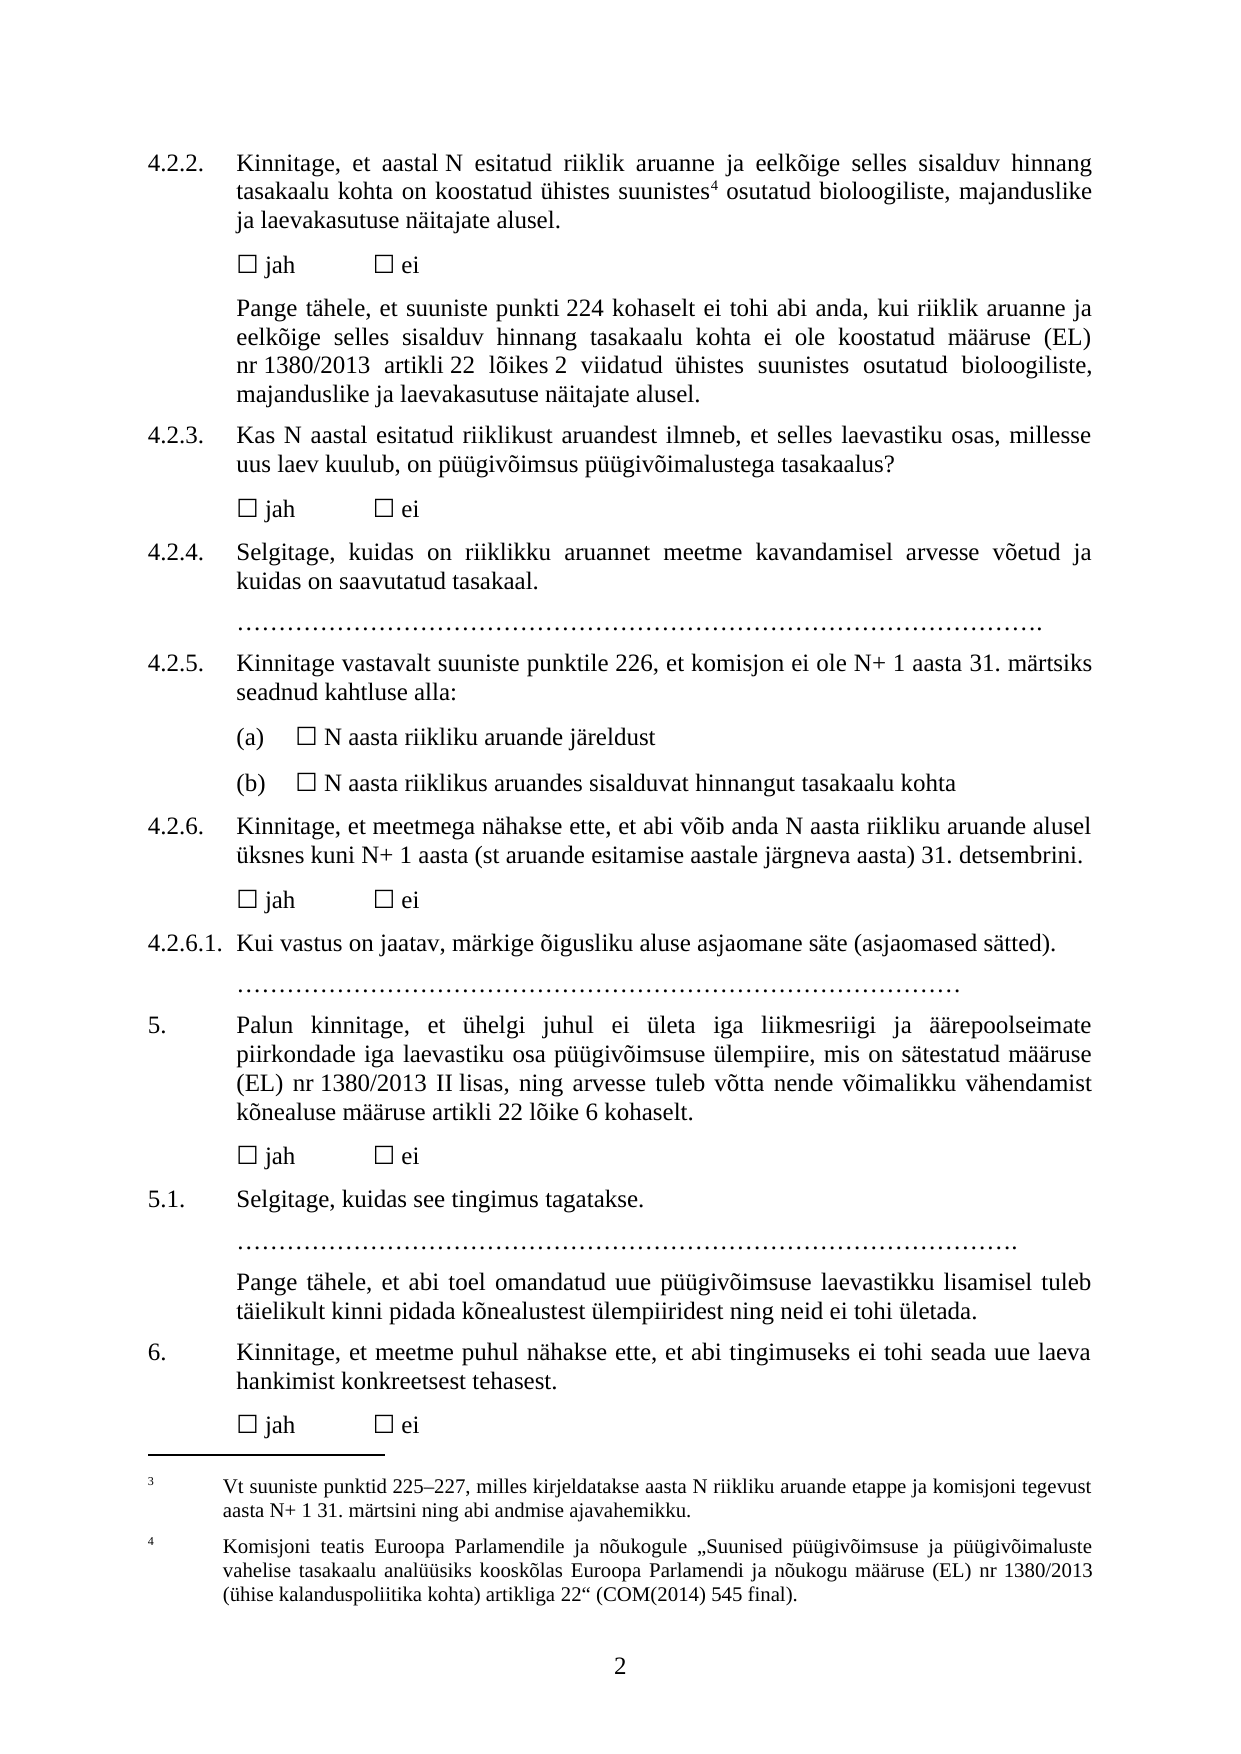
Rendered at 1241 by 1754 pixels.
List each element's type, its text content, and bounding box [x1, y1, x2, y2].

text jah ei [236, 246, 1093, 280]
text jah ei [236, 490, 1093, 524]
text …………………………………………………………………………………. [236, 1226, 1093, 1254]
text Pange tähele, et suuniste punkti 224 kohaselt ei tohi abi anda, kui riiklik aruanne ja eelkõige selles sisalduv hinnang tasakaalu kohta ei ole koostatud määruse (EL) nr 1380/2013 artikli 22 lõikes 2 viidatud ühistes suunistes osutatud bioloogiliste, majanduslike ja laevakasutuse näitajate alusel. [236, 293, 1093, 408]
text jah ei [236, 1407, 1093, 1441]
text (b) N aasta riiklikus aruandes sisalduvat hinnangut tasakaalu kohta [236, 765, 1093, 799]
text 4.2.2. Kinnitage, et aastal N esitatud riiklik aruanne ja eelkõige selles sisalduv hinnang tasakaalu kohta on koostatud ühistes suunistes osutatud bioloogiliste, majanduslike ja laevakasutuse näitajate alusel. [148, 148, 1093, 234]
text …………………………………………………………………………… [236, 969, 1093, 998]
text 5. Palun kinnitage, et ühelgi juhul ei ületa iga liikmesriigi ja äärepoolseimate piirkondade iga laevastiku osa püügivõimsuse ülempiire, mis on sätestatud määruse (EL) nr 1380/2013 II lisas, ning arvesse tuleb võtta nende võimalikku vähendamist kõnealuse määruse artikli 22 lõike 6 kohaselt. [148, 1010, 1093, 1125]
text 4.2.4. Selgitage, kuidas on riiklikku aruannet meetme kavandamisel arvesse võetud ja kuidas on saavutatud tasakaal. [148, 537, 1093, 594]
text Pange tähele, et abi toel omandatud uue püügivõimsuse laevastikku lisamisel tuleb täielikult kinni pidada kõnealustest ülempiiridest ning neid ei tohi ületada. [236, 1267, 1093, 1324]
text 4.2.5. Kinnitage vastavalt suuniste punktile 226, et komisjon ei ole N+ 1 aasta 31. märtsiks seadnud kahtluse alla: [148, 648, 1093, 706]
text 5.1. Selgitage, kuidas see tingimus tagatakse. [148, 1184, 1093, 1213]
text ……………………………………………………………………………………. [236, 607, 1093, 636]
text 4.2.6.1. Kui vastus on jaatav, märkige õigusliku aluse asjaomane säte (asjaomased sätted). [148, 928, 1093, 957]
text 6. Kinnitage, et meetme puhul nähakse ette, et abi tingimuseks ei tohi seada uue laeva hankimist konkreetsest tehasest. [148, 1337, 1093, 1394]
text jah ei [236, 1138, 1093, 1172]
text (a) N aasta riikliku aruande järeldust [236, 718, 1093, 752]
text jah ei [236, 881, 1093, 915]
text 4.2.6. Kinnitage, et meetmega nähakse ette, et abi võib anda N aasta riikliku aruande alusel üksnes kuni N+ 1 aasta (st aruande esitamise aastale järgneva aasta) 31. detsembrini. [148, 811, 1093, 869]
text 4.2.3. Kas N aastal esitatud riiklikust aruandest ilmneb, et selles laevastiku osas, millesse uus laev kuulub, on püügivõimsus püügivõimalustega tasakaalus? [148, 420, 1093, 478]
